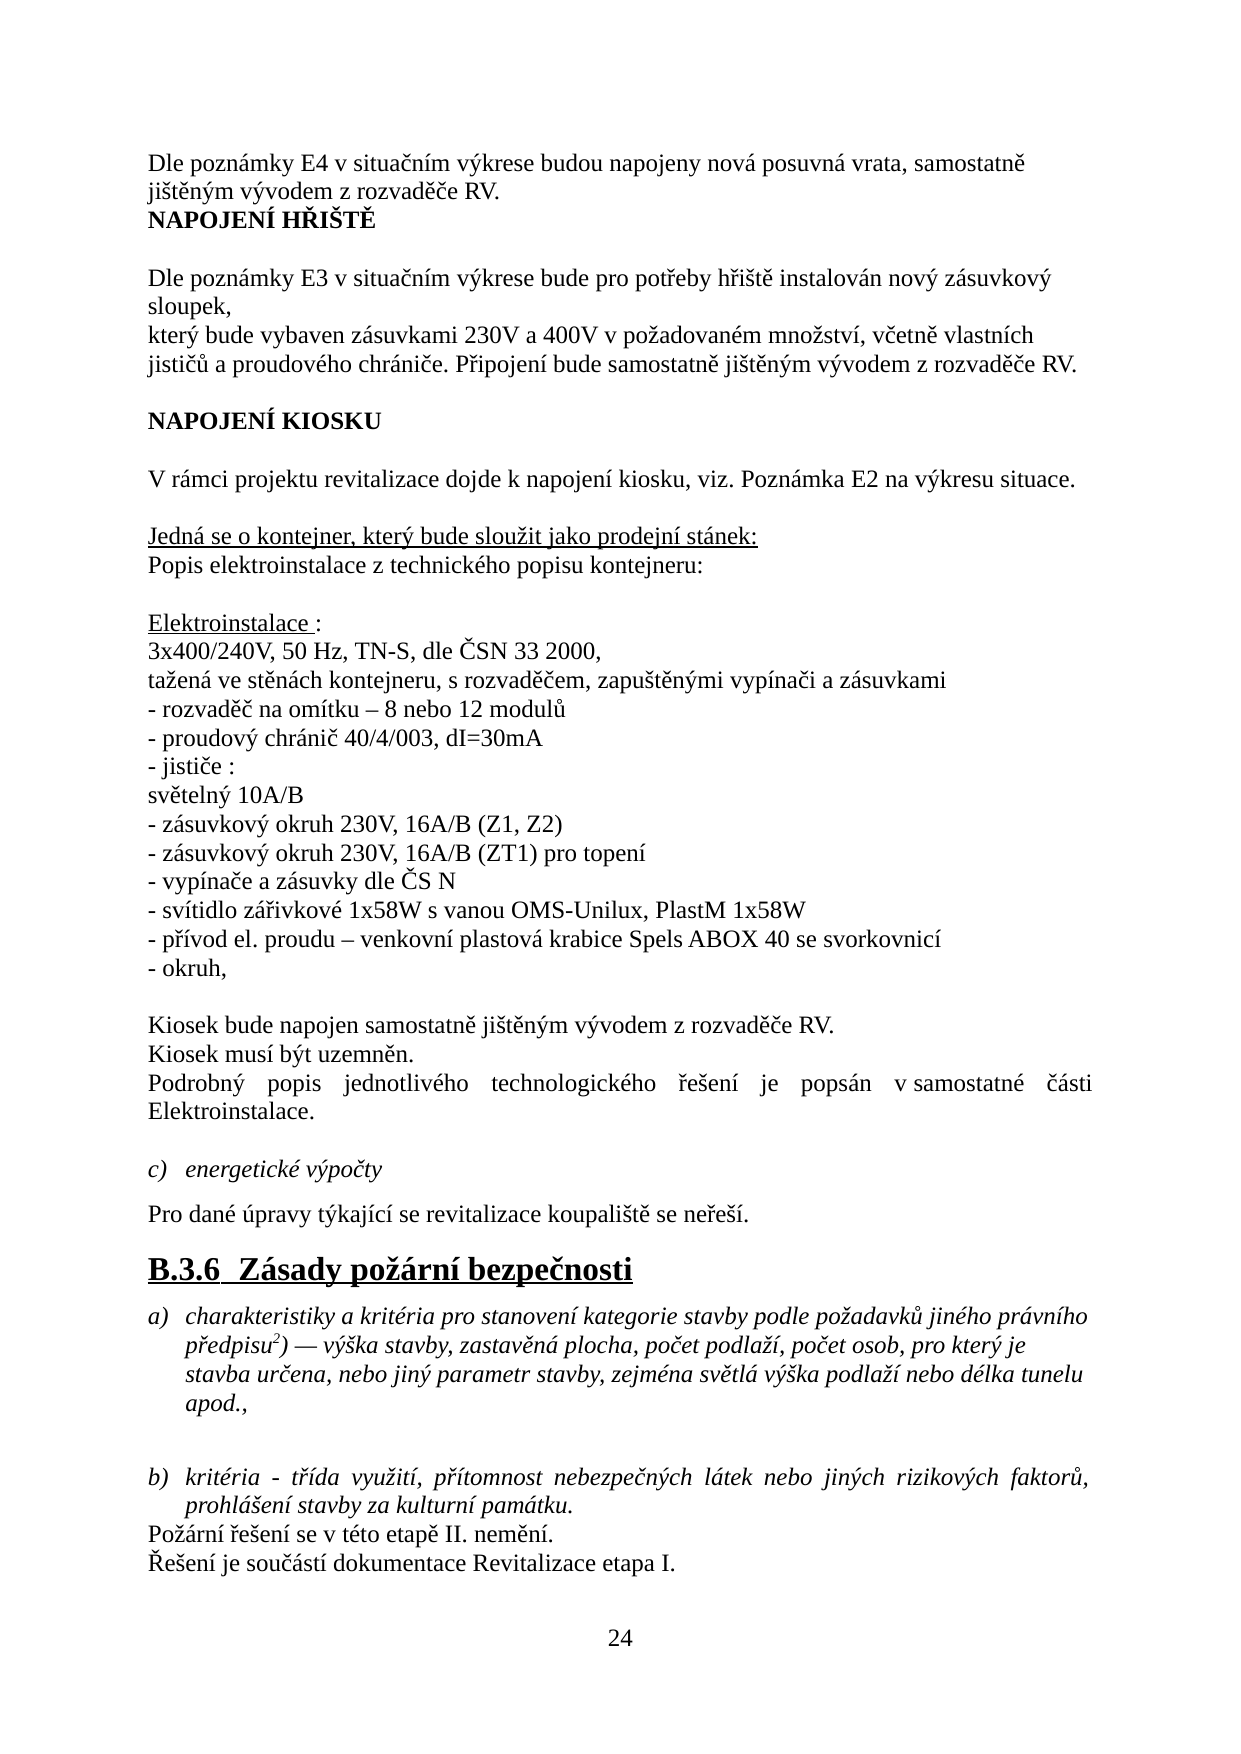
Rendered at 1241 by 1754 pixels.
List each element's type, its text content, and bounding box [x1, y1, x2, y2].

text V rámci projektu revitalizace dojde k napojení kiosku, viz. Poznámka E2 na výkresu situace. [148, 464, 1093, 493]
text - svítidlo zářivkové 1x58W s vanou OMS-Unilux, PlastM 1x58W [148, 895, 1093, 924]
subtitle NAPOJENÍ KIOSKU [148, 406, 1093, 435]
text tažená ve stěnách kontejneru, s rozvaděčem, zapuštěnými vypínači a zásuvkami [148, 665, 1093, 694]
text Dle poznámky E4 v situačním výkrese budou napojeny nová posuvná vrata, samostatně jištěným vývodem z rozvaděče RV. [148, 148, 1093, 205]
subtitle energetické výpočty [148, 1154, 1093, 1183]
text Jedná se o kontejner, který bude sloužit jako prodejní stánek: [148, 521, 1093, 550]
subtitle B.3.6 Zásady požární bezpečnosti [148, 1249, 1093, 1287]
text - proudový chránič 40/4/003, dI=30mA [148, 723, 1093, 751]
text - okruh, [148, 953, 1093, 981]
text Kiosek musí být uzemněn. [148, 1039, 1093, 1068]
text - rozvaděč na omítku – 8 nebo 12 modulů [148, 694, 1093, 723]
text Popis elektroinstalace z technického popisu kontejneru: [148, 550, 1093, 579]
text Elektroinstalace : [148, 608, 1093, 636]
text Řešení je součástí dokumentace Revitalizace etapa I. [148, 1548, 1093, 1577]
text - jističe : [148, 751, 1093, 780]
text - zásuvkový okruh 230V, 16A/B (Z1, Z2) [148, 809, 1093, 838]
text Dle poznámky E3 v situačním výkrese bude pro potřeby hřiště instalován nový zásuvkový sloupek, [148, 263, 1093, 320]
text 3x400/240V, 50 Hz, TN-S, dle ČSN 33 2000, [148, 636, 1093, 665]
text který bude vybaven zásuvkami 230V a 400V v požadovaném množství, včetně vlastních jističů a proudového chrániče. Připojení bude samostatně jištěným vývodem z rozvaděče RV. [148, 320, 1093, 378]
text Požární řešení se v této etapě II. nemění. [148, 1519, 1093, 1548]
text - vypínače a zásuvky dle ČS N [148, 866, 1093, 895]
text světelný 10A/B [148, 780, 1093, 809]
text - přívod el. proudu – venkovní plastová krabice Spels ABOX 40 se svorkovnicí [148, 924, 1093, 953]
subtitle NAPOJENÍ HŘIŠTĚ [148, 205, 1093, 234]
list kritéria - třída využití, přítomnost nebezpečných látek nebo jiných rizikových faktorů, prohlášení stavby za kulturní památku. [148, 1462, 1093, 1519]
text Podrobný popis jednotlivého technologického řešení je popsán v samostatné části Elektroinstalace. [148, 1068, 1093, 1125]
text Pro dané úpravy týkající se revitalizace koupaliště se neřeší. [148, 1199, 1093, 1228]
text - zásuvkový okruh 230V, 16A/B (ZT1) pro topení [148, 838, 1093, 866]
text Kiosek bude napojen samostatně jištěným vývodem z rozvaděče RV. [148, 1010, 1093, 1039]
subtitle charakteristiky a kritéria pro stanovení kategorie stavby podle požadavků jiného právního předpisu2) — výška stavby, zastavěná plocha, počet podlaží, počet osob, pro který je stavba určena, nebo jiný parametr stavby, zejména světlá výška podlaží nebo délka tunelu apod., [148, 1301, 1093, 1416]
